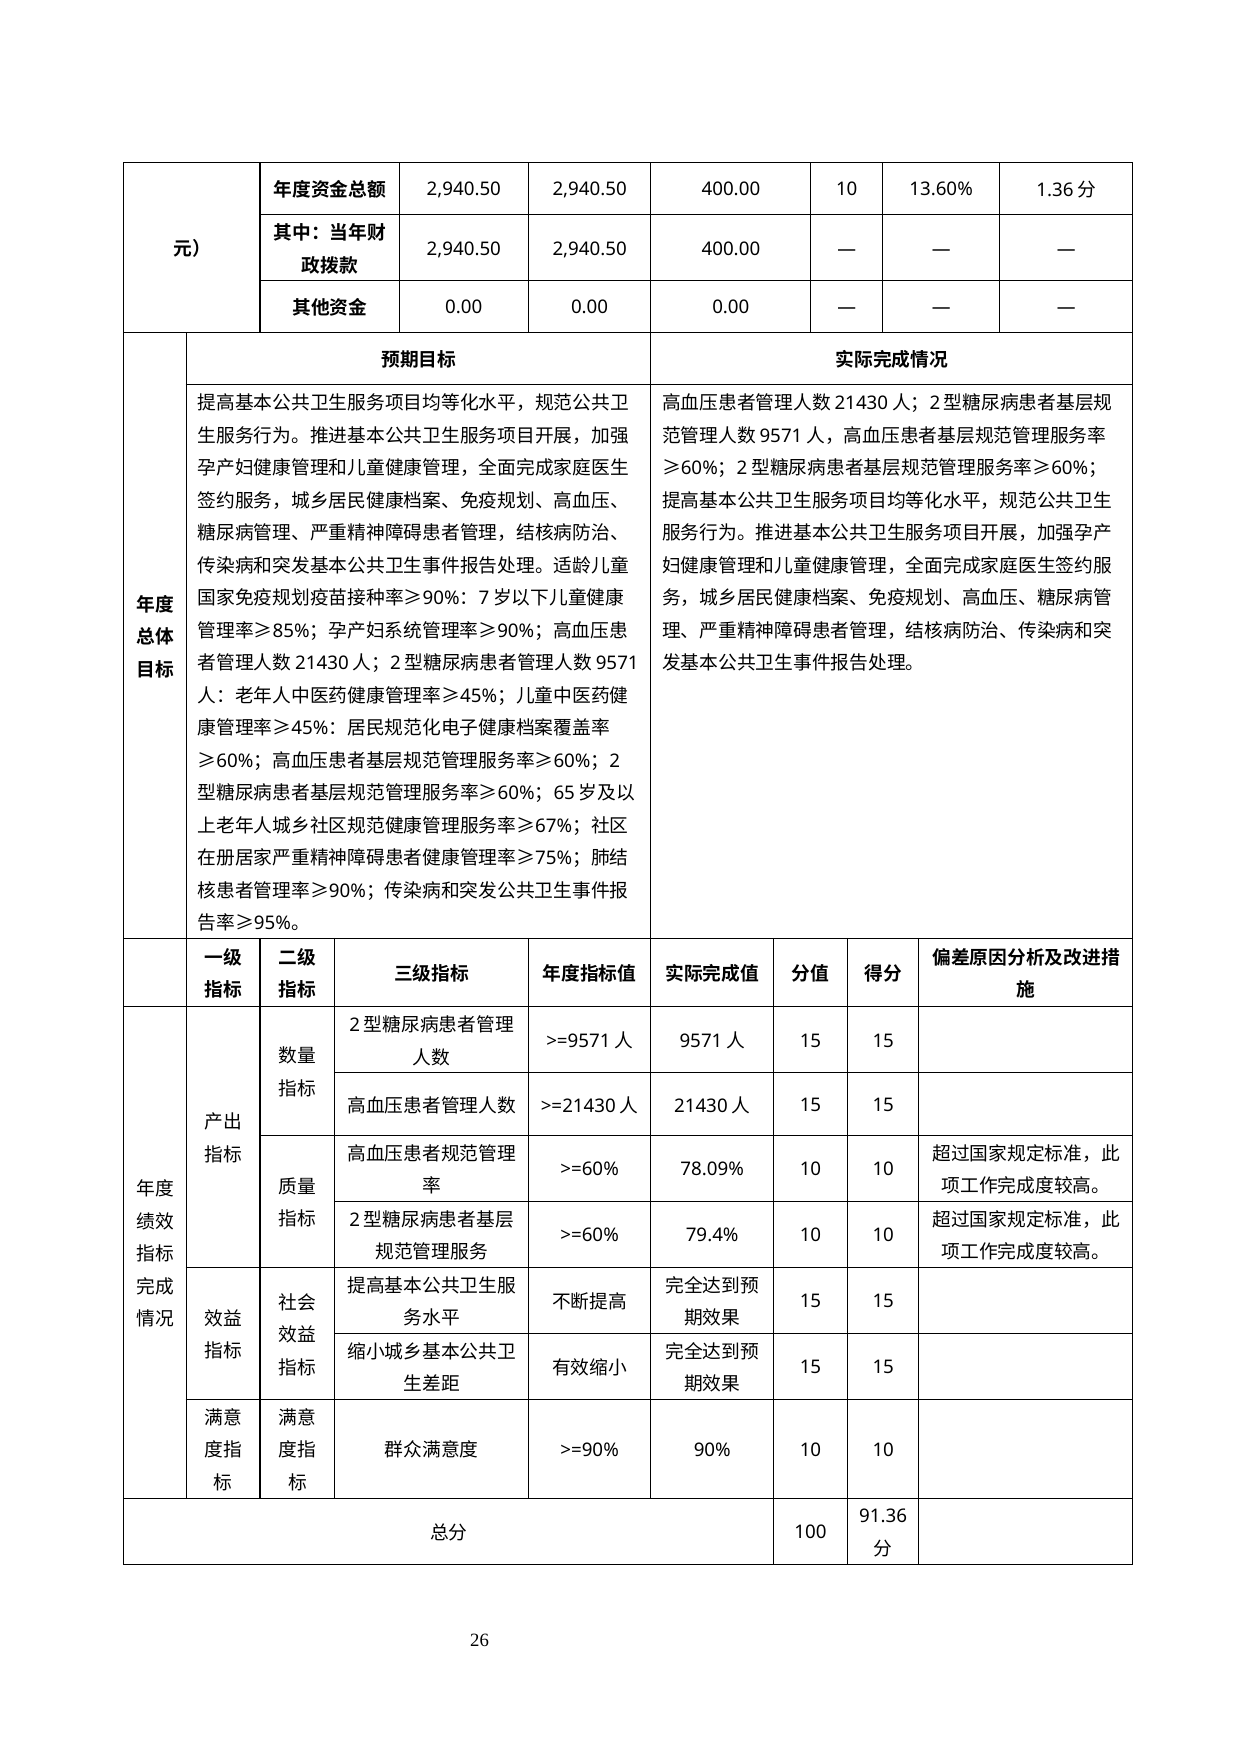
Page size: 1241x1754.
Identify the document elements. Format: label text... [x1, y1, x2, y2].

table_cell [919, 1073, 1132, 1135]
table_cell 其中：当年财政拨款 [261, 215, 399, 280]
table_cell 有效缩小 [529, 1334, 650, 1399]
table_cell 提高基本公共卫生服务项目均等化水平，规范公共卫生服务行为。推进基本公共卫生服务项目开展，加强孕产妇健康管理和儿童健康管理，全面完成家庭医生签约服务，城乡居民健康档案、免疫规划、高血压、糖尿病管理、严重精神障碍患者管理，结核病防治、传染病和突发基本公共卫生事件报告处理。适龄儿童国家免疫规划疫苗接种率≥90%：7岁以下儿童健康管理率≥85%；孕产妇系统管理率≥90%；高血压患者管理人数21430人；2型糖尿病患者管理人数9571人：老年人中医药健康管理率≥45%；儿童中医药健康管理率≥45%：居民规范化电子健康档案覆盖率≥60%；高血压患者基层规范管理服务率≥60%；2型糖尿病患者基层规范管理服务率≥60%；65岁及以上老年人城乡社区规范健康管理服务率≥67%；社区在册居家严重精神障碍患者健康管理率≥75%；肺结核患者管理率≥90%；传染病和突发公共卫生事件报告率≥95%。 [187, 385, 650, 938]
table_cell 2,940.50 [529, 163, 650, 214]
table_cell 质量指标 [261, 1136, 334, 1267]
table_cell 预期目标 [187, 333, 650, 384]
table_cell 高血压患者管理人数 [335, 1073, 528, 1135]
table_cell 400.00 [651, 163, 810, 214]
table_cell 数量指标 [261, 1007, 334, 1135]
table_cell >=60% [529, 1202, 650, 1267]
table_cell 高血压患者规范管理率 [335, 1136, 528, 1201]
table_cell 15 [848, 1334, 918, 1399]
table_cell 效益指标 [187, 1268, 259, 1399]
table_cell 400.00 [651, 215, 810, 280]
table_cell 年度总体目标 [124, 333, 186, 938]
table_cell 9571人 [651, 1007, 773, 1072]
table_cell — [1000, 281, 1132, 332]
table_cell 10 [774, 1136, 847, 1201]
table_cell 0.00 [400, 281, 528, 332]
table_cell 项目资金（万元） [124, 163, 259, 332]
table_cell 21430人 [651, 1073, 773, 1135]
table_cell 总分 [124, 1499, 773, 1563]
table_cell 15 [774, 1268, 847, 1333]
table_cell — [811, 215, 882, 280]
table_cell 15 [848, 1073, 918, 1135]
table_cell 100 [774, 1499, 847, 1563]
table_cell 缩小城乡基本公共卫生差距 [335, 1334, 528, 1399]
table_cell 提高基本公共卫生服务水平 [335, 1268, 528, 1333]
table_cell 2,940.50 [400, 163, 528, 214]
table_cell 年度资金总额 [261, 163, 399, 214]
table_cell 满意度指标 [187, 1400, 259, 1497]
table_cell 三级指标 [335, 939, 528, 1006]
table_cell [919, 1499, 1132, 1563]
table_cell 15 [848, 1007, 918, 1072]
table_cell 10 [848, 1400, 918, 1497]
table_cell 年度指标值 [529, 939, 650, 1006]
table_cell 13.60% [883, 163, 999, 214]
table_cell 10 [774, 1202, 847, 1267]
table_cell 15 [774, 1073, 847, 1135]
table_cell 15 [774, 1334, 847, 1399]
table_cell 社会效益指标 [261, 1268, 334, 1399]
table_cell [919, 1007, 1132, 1072]
table_cell 79.4% [651, 1202, 773, 1267]
table_cell 超过国家规定标准，此项工作完成度较高。 [919, 1136, 1132, 1201]
table_cell — [1000, 215, 1132, 280]
table_cell >=21430人 [529, 1073, 650, 1135]
table_cell 2型糖尿病患者基层规范管理服务 [335, 1202, 528, 1267]
table_cell 10 [848, 1202, 918, 1267]
table_cell 偏差原因分析及改进措施 [919, 939, 1132, 1006]
table_cell 90% [651, 1400, 773, 1497]
table_cell 完全达到预期效果 [651, 1334, 773, 1399]
table_cell 其他资金 [261, 281, 399, 332]
table_cell 91.36分 [848, 1499, 918, 1563]
table_cell >=9571人 [529, 1007, 650, 1072]
table_cell 不断提高 [529, 1268, 650, 1333]
table_cell 二级指标 [261, 939, 334, 1006]
table_cell 得分 [848, 939, 918, 1006]
table_cell 0.00 [651, 281, 810, 332]
table_cell 年度绩效指标完成情况 [124, 1007, 186, 1497]
table_cell 超过国家规定标准，此项工作完成度较高。 [919, 1202, 1132, 1267]
table_cell [919, 1400, 1132, 1497]
table_cell 10 [848, 1136, 918, 1201]
table_cell 10 [774, 1400, 847, 1497]
table_cell 满意度指标 [261, 1400, 334, 1497]
table_cell 1.36分 [1000, 163, 1132, 214]
table_cell 一级指标 [187, 939, 259, 1006]
table_cell 10 [811, 163, 882, 214]
table_cell — [883, 281, 999, 332]
table_cell 产出指标 [187, 1007, 259, 1267]
table_cell [919, 1334, 1132, 1399]
table_cell 2,940.50 [529, 215, 650, 280]
table_cell 分值 [774, 939, 847, 1006]
table_cell [124, 939, 186, 1006]
table_cell 15 [848, 1268, 918, 1333]
table_cell >=60% [529, 1136, 650, 1201]
table_cell 高血压患者管理人数21430人；2型糖尿病患者基层规范管理人数9571人，高血压患者基层规范管理服务率≥60%；2型糖尿病患者基层规范管理服务率≥60%；提高基本公共卫生服务项目均等化水平，规范公共卫生服务行为。推进基本公共卫生服务项目开展，加强孕产妇健康管理和儿童健康管理，全面完成家庭医生签约服务，城乡居民健康档案、免疫规划、高血压、糖尿病管理、严重精神障碍患者管理，结核病防治、传染病和突发基本公共卫生事件报告处理。 [651, 385, 1132, 938]
table_cell 0.00 [529, 281, 650, 332]
table_cell 实际完成值 [651, 939, 773, 1006]
table_cell 群众满意度 [335, 1400, 528, 1497]
table_cell 实际完成情况 [651, 333, 1132, 384]
table_cell 2型糖尿病患者管理人数 [335, 1007, 528, 1072]
table_cell [919, 1268, 1132, 1333]
table_cell 78.09% [651, 1136, 773, 1201]
table_cell 15 [774, 1007, 847, 1072]
table_cell 2,940.50 [400, 215, 528, 280]
table_cell >=90% [529, 1400, 650, 1497]
table_cell 完全达到预期效果 [651, 1268, 773, 1333]
table_cell — [883, 215, 999, 280]
table_cell — [811, 281, 882, 332]
